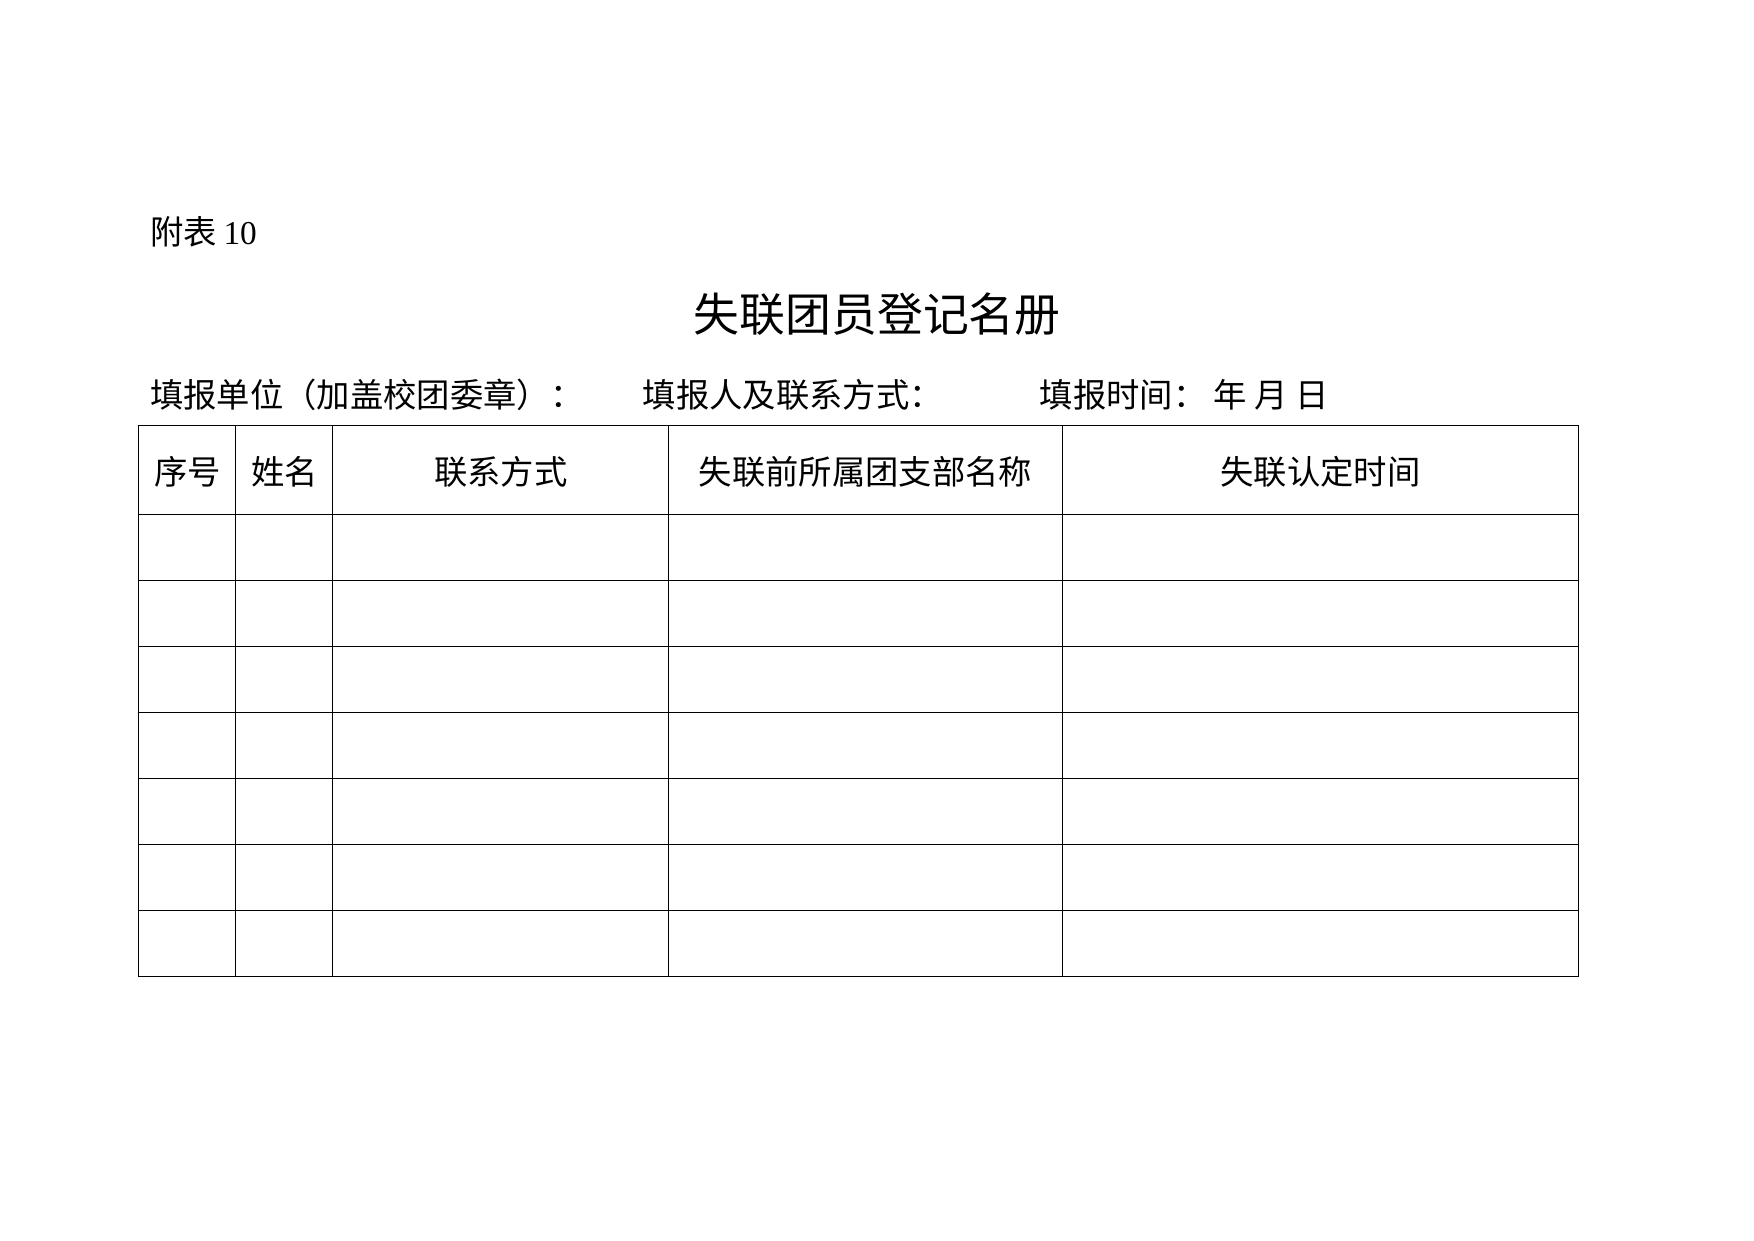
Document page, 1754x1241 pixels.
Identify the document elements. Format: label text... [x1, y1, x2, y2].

table_header 联系方式 [333, 426, 668, 514]
text 失联团员登记名册 [150, 263, 1604, 360]
table_cell [333, 713, 668, 778]
table_cell [236, 647, 332, 712]
table_cell [139, 713, 235, 778]
table_cell [1063, 515, 1578, 580]
table_header 序号 [139, 426, 235, 514]
table_cell [1063, 713, 1578, 778]
table_cell [1063, 581, 1578, 646]
table_header 失联认定时间 [1063, 426, 1578, 514]
table_cell [139, 779, 235, 844]
table_cell [236, 581, 332, 646]
table_cell [139, 515, 235, 580]
table_cell [333, 515, 668, 580]
table_cell [333, 845, 668, 910]
table_cell [236, 779, 332, 844]
table_cell [333, 779, 668, 844]
table_header 姓名 [236, 426, 332, 514]
table_cell [1063, 779, 1578, 844]
table_cell [669, 713, 1062, 778]
text 附表10 [150, 198, 1604, 263]
table_cell [1063, 911, 1578, 976]
table_cell [236, 911, 332, 976]
table_cell [669, 779, 1062, 844]
table_cell [669, 515, 1062, 580]
table_cell [669, 647, 1062, 712]
table_cell [333, 581, 668, 646]
table_cell [333, 911, 668, 976]
table_cell [669, 845, 1062, 910]
table_cell [1063, 845, 1578, 910]
table_cell [669, 911, 1062, 976]
table_cell [139, 647, 235, 712]
table_cell [236, 713, 332, 778]
table_cell [236, 845, 332, 910]
text 填报单位（加盖校团委章）： 填报人及联系方式： 填报时间： 年 月 日 [150, 360, 1604, 425]
table_cell [139, 911, 235, 976]
table_cell [139, 581, 235, 646]
table_cell [669, 581, 1062, 646]
table_cell [139, 845, 235, 910]
table_cell [333, 647, 668, 712]
table_cell [236, 515, 332, 580]
table_header 失联前所属团支部名称 [669, 426, 1062, 514]
table_cell [1063, 647, 1578, 712]
